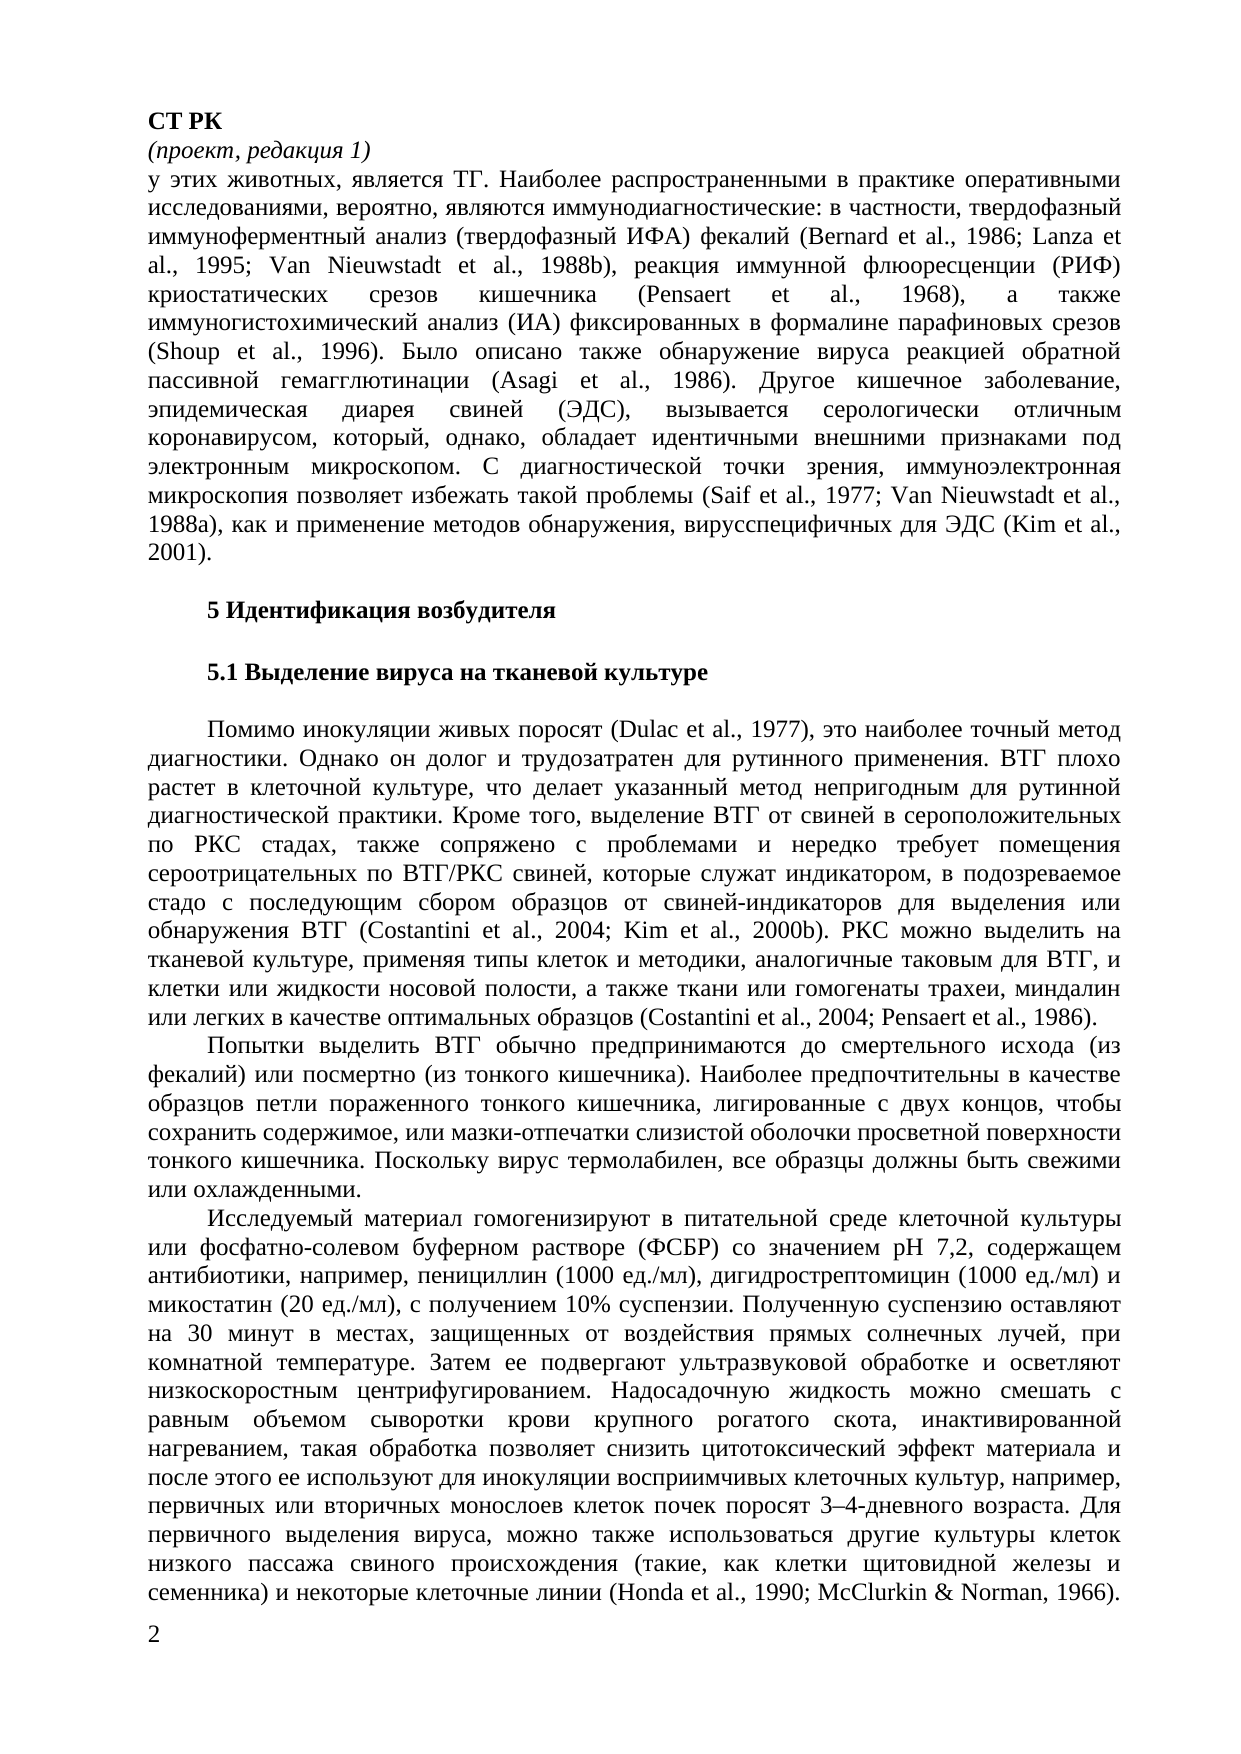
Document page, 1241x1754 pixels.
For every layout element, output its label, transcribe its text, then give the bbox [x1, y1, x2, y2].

text Попытки выделить ВТГ обычно предпринимаются до смертельного исхода (из фекалий) или посмертно (из тонкого кишечника). Наиболее предпочтительны в качестве образцов петли пораженного тонкого кишечника, лигированные с двух концов, чтобы сохранить содержимое, или мазки-отпечатки слизистой оболочки просветной поверхности тонкого кишечника. Поскольку вирус термолабилен, все образцы должны быть свежими или охлажденными. [148, 1030, 1122, 1203]
subtitle 5.1 Выделение вируса на тканевой культуре [148, 657, 1122, 685]
text Помимо инокуляции живых поросят (Dulac et al., 1977), это наиболее точный метод диагностики. Однако он долог и трудозатратен для рутинного применения. ВТГ плохо растет в клеточной культуре, что делает указанный метод непригодным для рутинной диагностической практики. Кроме того, выделение ВТГ от свиней в сероположительных по РКС стадах, также сопряжено с проблемами и нередко требует помещения сероотрицательных по ВТГ/РКС свиней, которые служат индикатором, в подозреваемое стадо с последующим сбором образцов от свиней-индикаторов для выделения или обнаружения ВТГ (Costantini et al., 2004; Kim et al., 2000b). РКС можно выделить на тканевой культуре, применяя типы клеток и методики, аналогичные таковым для ВТГ, и клетки или жидкости носовой полости, а также ткани или гомогенаты трахеи, миндалин или легких в качестве оптимальных образцов (Costantini et al., 2004; Pensaert et al., 1986). [148, 714, 1122, 1030]
subtitle 5 Идентификация возбудителя [148, 595, 1122, 624]
